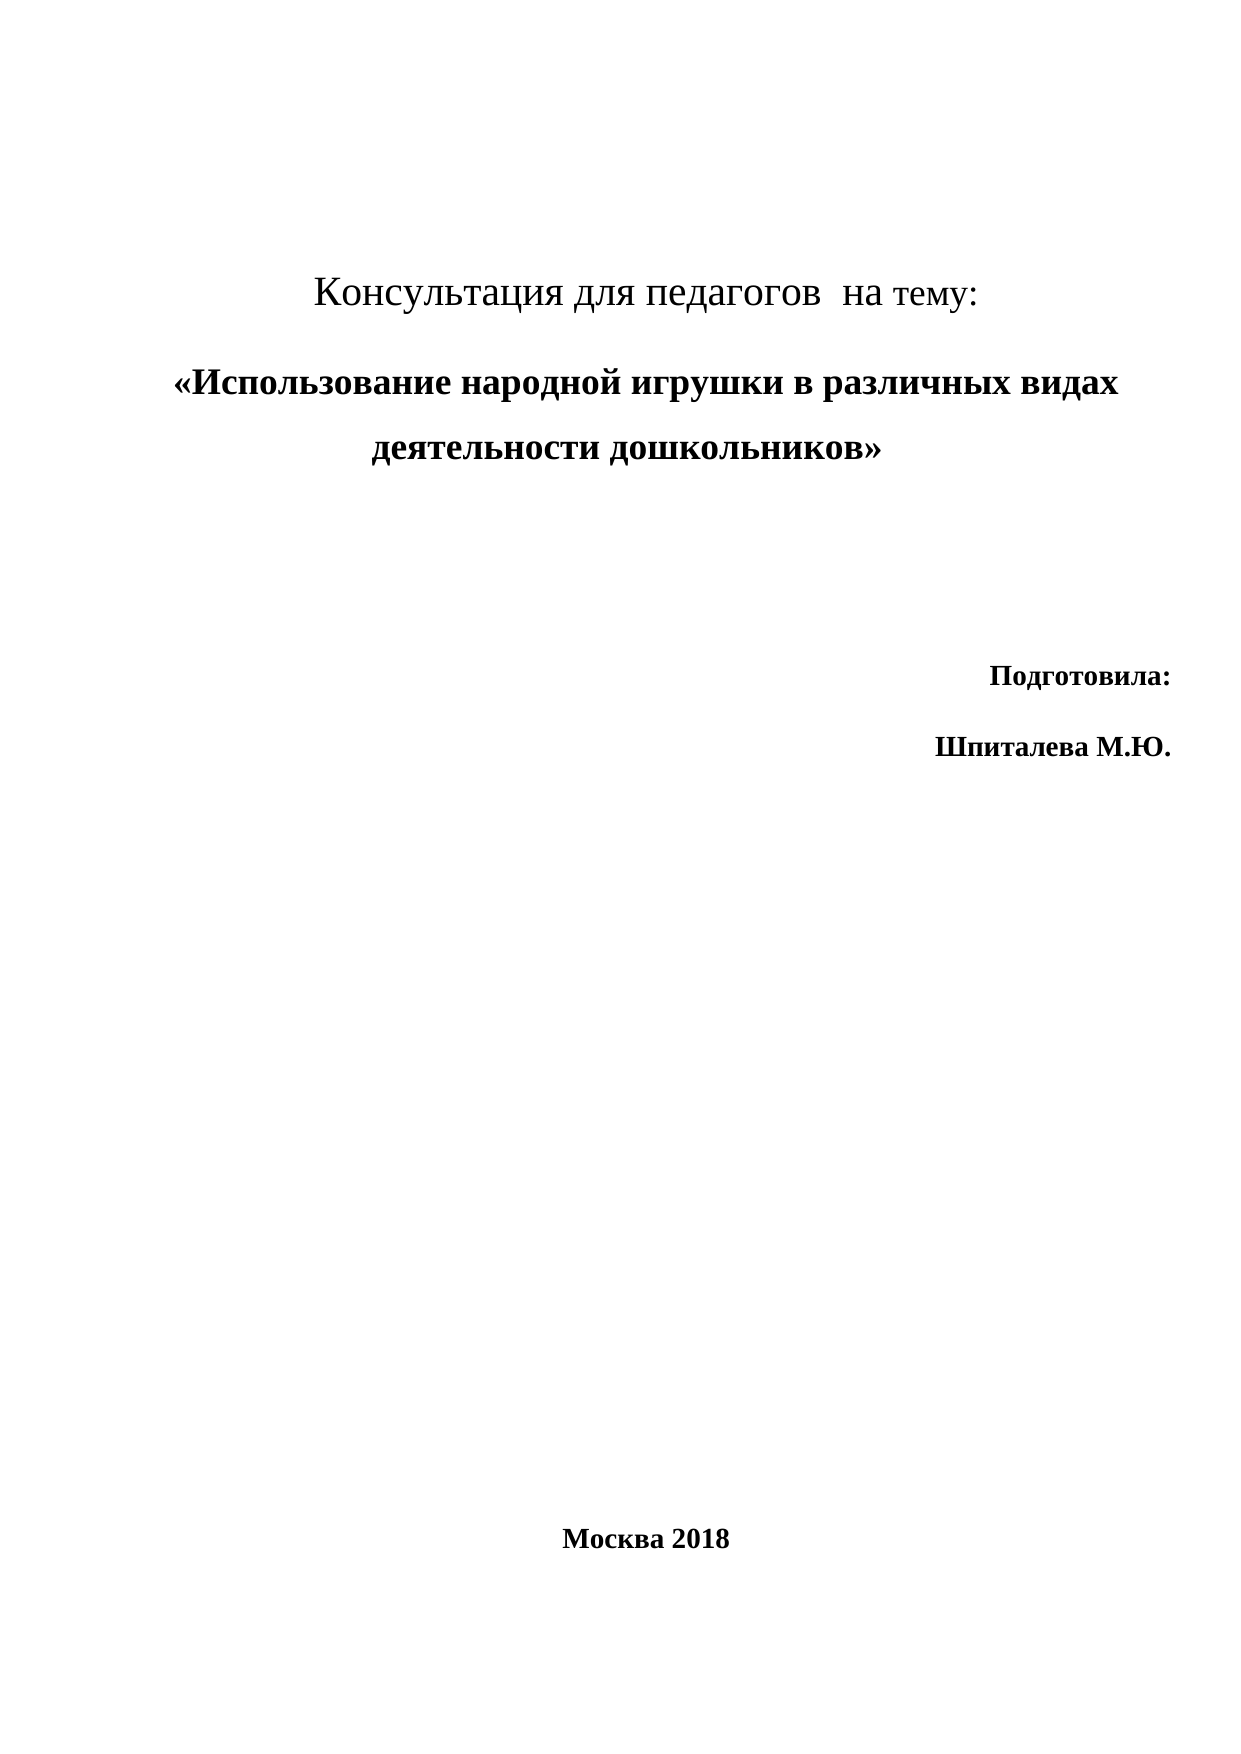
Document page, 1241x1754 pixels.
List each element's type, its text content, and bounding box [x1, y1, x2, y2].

text Подготовила: [83, 658, 1171, 692]
text Москва 2018 [83, 1521, 1171, 1555]
text Консультация для педагогов на тему: [83, 267, 1171, 314]
text Шпиталева М.Ю. [83, 729, 1171, 763]
text «Использование народной игрушки в различных видах деятельности дошкольников» [83, 359, 1171, 467]
